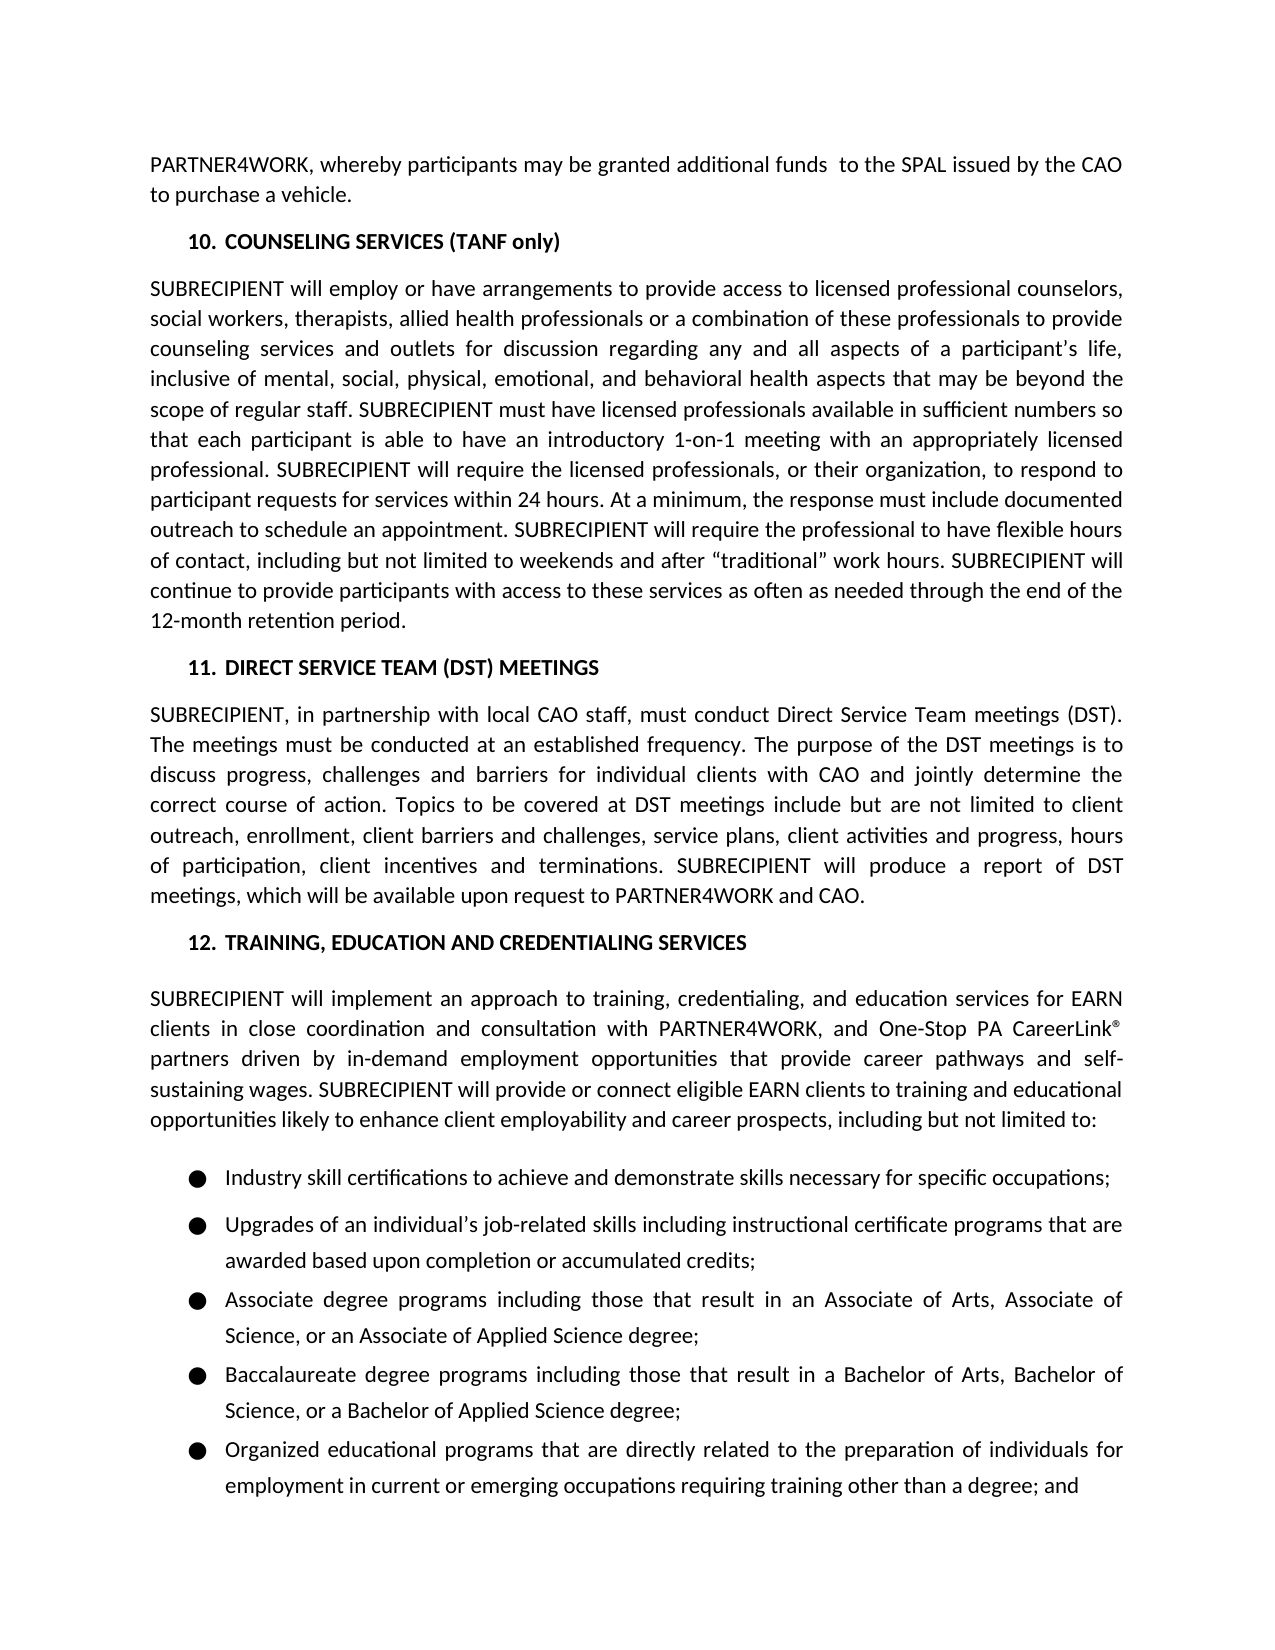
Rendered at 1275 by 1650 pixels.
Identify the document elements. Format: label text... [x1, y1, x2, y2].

text SUBRECIPIENT will implement an approach to training, credentialing, and education services for EARN clients in close coordination and consultation with PARTNER4WORK, and One-Stop PA CareerLink® partners driven by in-demand employment opportunities that provide career pathways and self-sustaining wages. SUBRECIPIENT will provide or connect eligible EARN clients to training and educational opportunities likely to enhance client employability and career prospects, including but not limited to: [150, 984, 1125, 1133]
text SUBRECIPIENT, in partnership with local CAO staff, must conduct Direct Service Team meetings (DST). The meetings must be conducted at an established frequency. The purpose of the DST meetings is to discuss progress, challenges and barriers for individual clients with CAO and jointly determine the correct course of action. Topics to be covered at DST meetings include but are not limited to client outreach, enrollment, client barriers and challenges, service plans, client activities and progress, hours of participation, client incentives and terminations. SUBRECIPIENT will produce a report of DST meetings, which will be available upon request to PARTNER4WORK and CAO. [150, 700, 1125, 909]
list Upgrades of an individual’s job-related skills including instructional certificate programs that are awarded based upon completion or accumulated credits; [187, 1199, 1125, 1274]
list Industry skill certifications to achieve and demonstrate skills necessary for specific occupations; [187, 1152, 1125, 1199]
list DIRECT SERVICE TEAM (DST) MEETINGS [187, 653, 1125, 681]
list Associate degree programs including those that result in an Associate of Arts, Associate of Science, or an Associate of Applied Science degree; [187, 1274, 1125, 1349]
list TRAINING, EDUCATION AND CREDENTIALING SERVICES [187, 928, 1125, 956]
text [150, 150, 1125, 208]
list Organized educational programs that are directly related to the preparation of individuals for employment in current or emerging occupations requiring training other than a degree; and [187, 1424, 1125, 1499]
text SUBRECIPIENT will employ or have arrangements to provide access to licensed professional counselors, social workers, therapists, allied health professionals or a combination of these professionals to provide counseling services and outlets for discussion regarding any and all aspects of a participant’s life, inclusive of mental, social, physical, emotional, and behavioral health aspects that may be beyond the scope of regular staff. SUBRECIPIENT must have licensed professionals available in sufficient numbers so that each participant is able to have an introductory 1-on-1 meeting with an appropriately licensed professional. SUBRECIPIENT will require the licensed professionals, or their organization, to respond to participant requests for services within 24 hours. At a minimum, the response must include documented outreach to schedule an appointment. SUBRECIPIENT will require the professional to have flexible hours of contact, including but not limited to weekends and after “traditional” work hours. SUBRECIPIENT will continue to provide participants with access to these services as often as needed through the end of the 12-month retention period. [150, 274, 1125, 634]
list COUNSELING SERVICES (TANF only) [187, 227, 1125, 255]
list Baccalaureate degree programs including those that result in a Bachelor of Arts, Bachelor of Science, or a Bachelor of Applied Science degree; [187, 1349, 1125, 1424]
